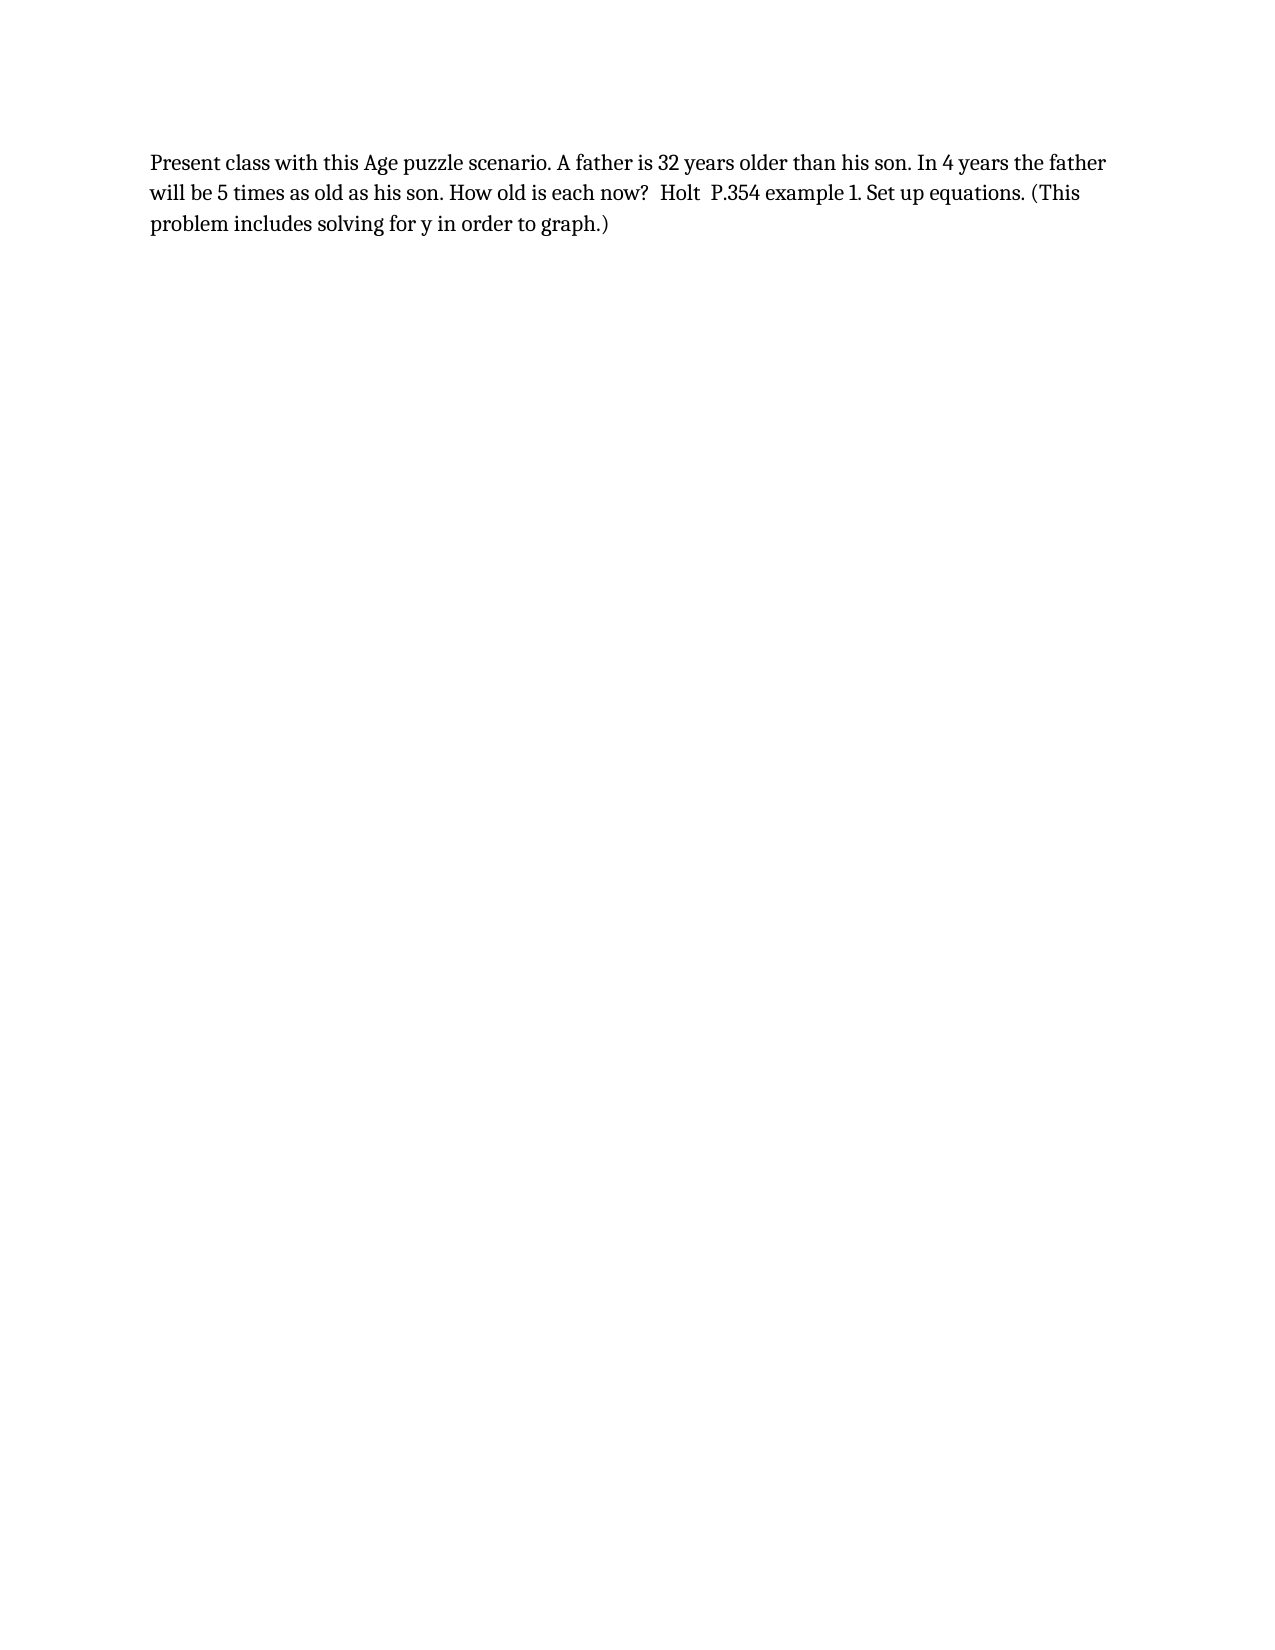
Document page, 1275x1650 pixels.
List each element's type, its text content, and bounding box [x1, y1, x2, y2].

text Present class with this Age puzzle scenario. A father is 32 years older than his son. In 4 years the father will be 5 times as old as his son. How old is each now? Holt P.354 example 1. Set up equations. (This problem includes solving for y in order to graph.) [150, 150, 1125, 237]
